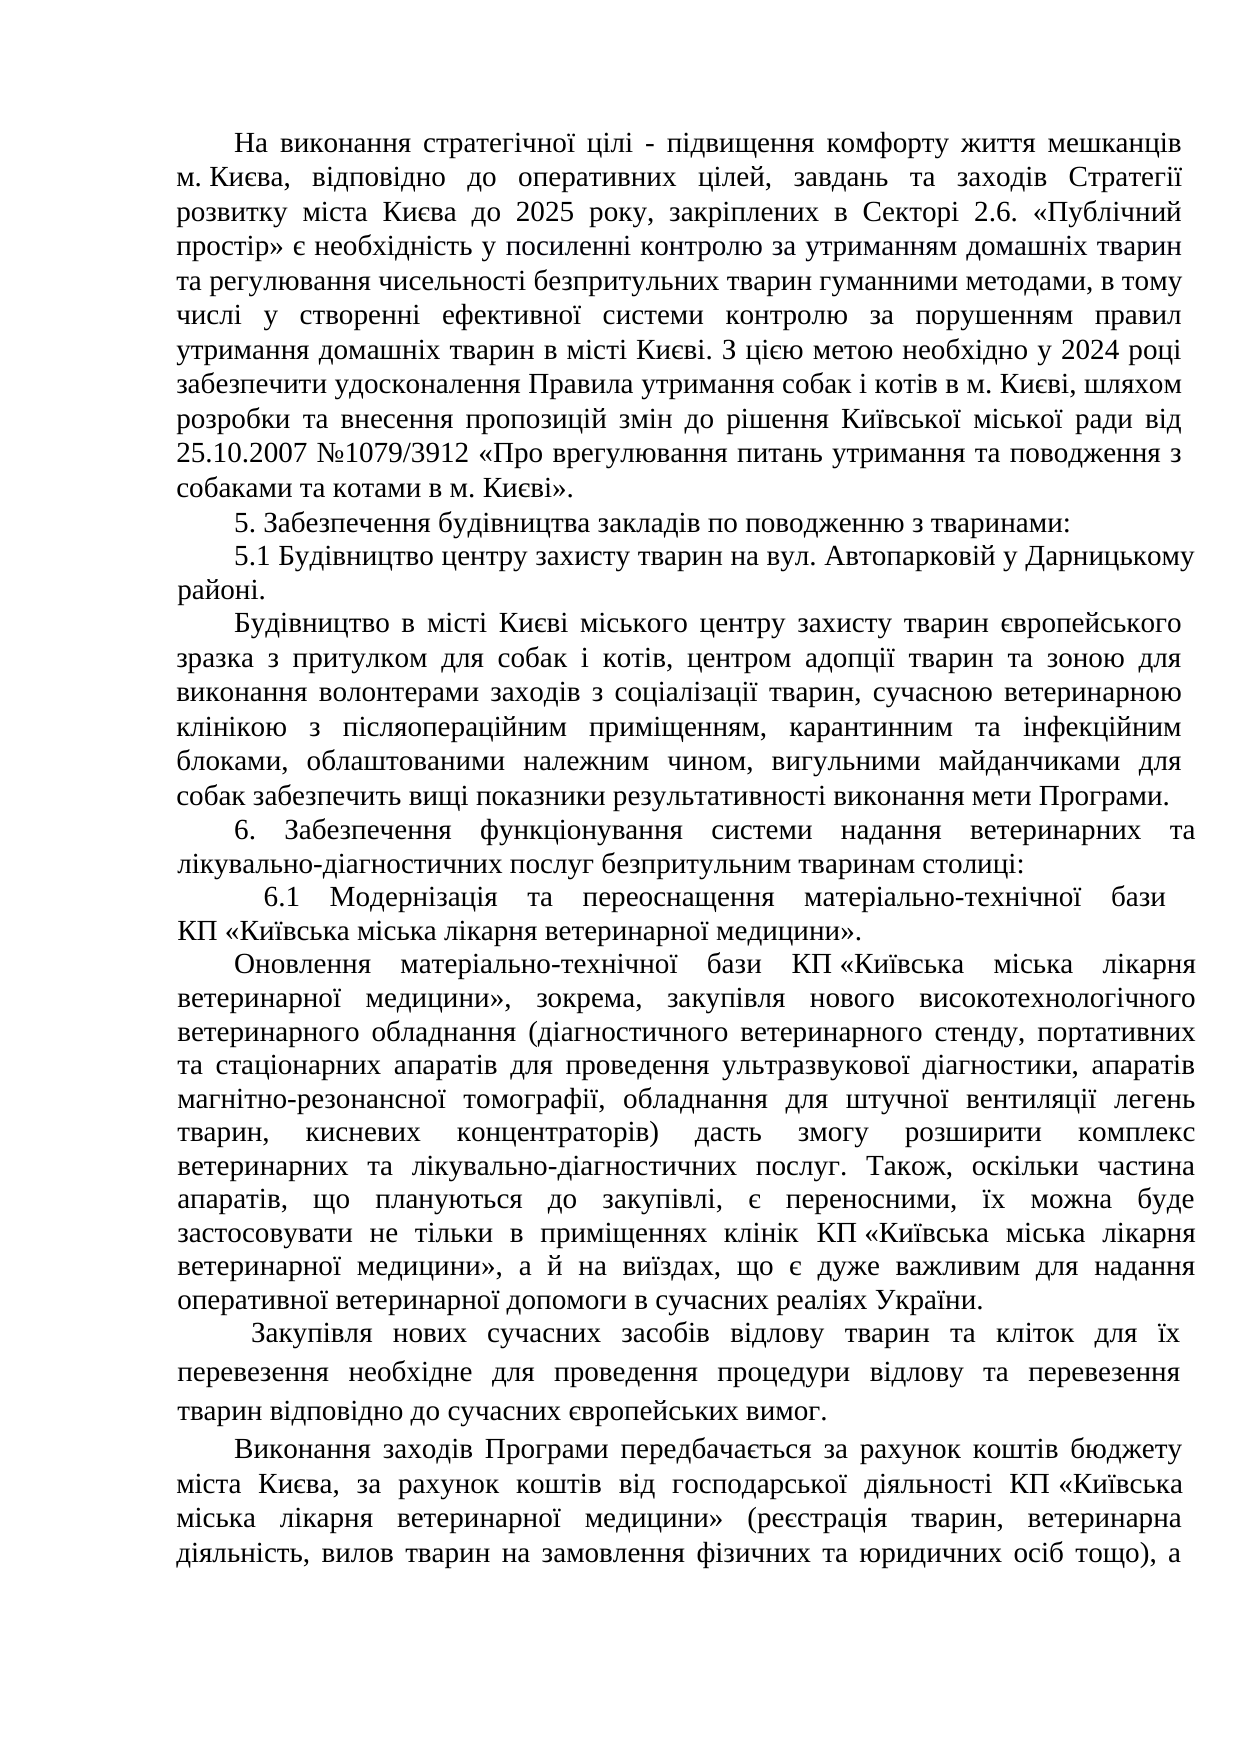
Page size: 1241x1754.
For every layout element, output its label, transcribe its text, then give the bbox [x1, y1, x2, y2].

text 5.1 Будівництво центру захисту тварин на вул. Автопарковій у Дарницькому районі. [177, 538, 1196, 605]
text Закупівля нових сучасних засобів відлову тварин та кліток для їх перевезення необхідне для проведення процедури відлову та перевезення тварин відповідно до сучасних європейських вимог. [177, 1316, 1181, 1426]
text Будівництво в місті Києві міського центру захисту тварин європейського зразка з притулком для собак і котів, центром адопції тварин та зоною для виконання волонтерами заходів з соціалізації тварин, сучасною ветеринарною клінікою з післяопераційним приміщенням, карантинним та інфекційним блоками, облаштованими належним чином, вигульними майданчиками для собак забезпечить вищі показники результативності виконання мети Програми. [176, 605, 1183, 811]
text Оновлення матеріально-технічної бази КП «Київська міська лікарня ветеринарної медицини», зокрема, закупівля нового високотехнологічного ветеринарного обладнання (діагностичного ветеринарного стенду, портативних та стаціонарних апаратів для проведення ультразвукової діагностики, апаратів магнітно-резонансної томографії, обладнання для штучної вентиляції легень тварин, кисневих концентраторів) дасть змогу розширити комплекс ветеринарних та лікувально-діагностичних послуг. Також, оскільки частина апаратів, що плануються до закупівлі, є переносними, їх можна буде застосовувати не тільки в приміщеннях клінік КП «Київська міська лікарня ветеринарної медицини», а й на виїздах, що є дуже важливим для надання оперативної ветеринарної допомоги в сучасних реаліях України. [177, 947, 1196, 1316]
text На виконання стратегічної цілі - підвищення комфорту життя мешканців м. Києва, відповідно до оперативних цілей, завдань та заходів Стратегії розвитку міста Києва до 2025 року, закріплених в Секторі 2.6. «Публічний простір» є необхідність у посиленні контролю за утриманням домашніх тварин та регулювання чисельності безпритульних тварин гуманними методами, в тому числі у створенні ефективної системи контролю за порушенням правил утримання домашніх тварин в місті Києві. З цією метою необхідно у 2024 році забезпечити удосконалення Правила утримання собак і котів в м. Києві, шляхом розробки та внесення пропозицій змін до рішення Київської міської ради від 25.10.2007 №1079/3912 «Про врегулювання питань утримання та поводження з собаками та котами в м. Києві». [176, 125, 1183, 503]
text 6. Забезпечення функціонування системи надання ветеринарних та лікувально-діагностичних послуг безпритульним тваринам столиці: [177, 812, 1196, 879]
text 5. Забезпечення будівництва закладів по поводженню з тваринами: [177, 505, 1196, 538]
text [176, 1432, 1183, 1568]
text 6.1 Модернізація та переоснащення матеріально-технічної бази КП «Київська міська лікарня ветеринарної медицини». [177, 879, 1196, 947]
